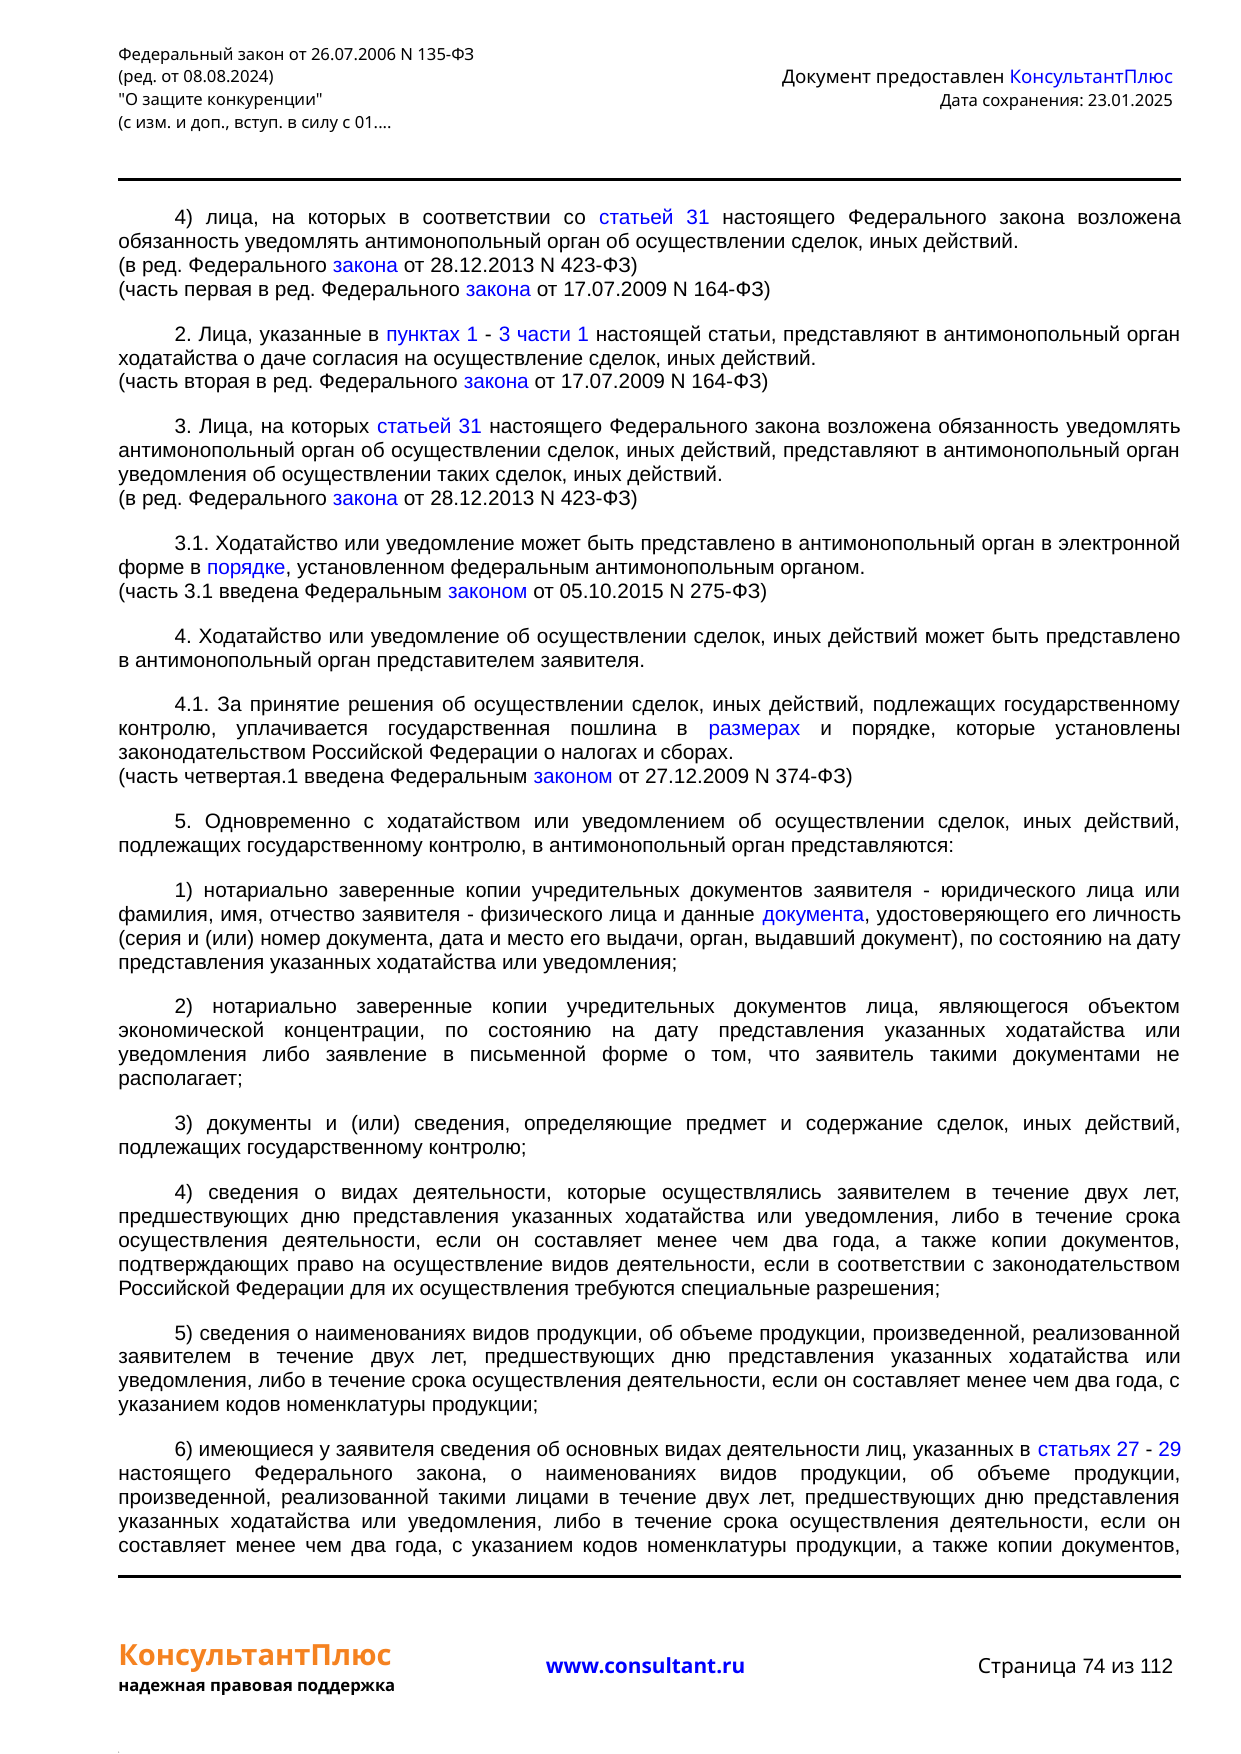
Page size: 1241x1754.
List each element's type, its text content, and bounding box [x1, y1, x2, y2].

text (часть вторая в ред. Федерального закона от 17.07.2009 N 164-ФЗ) [118, 369, 1181, 393]
text 4) сведения о видах деятельности, которые осуществлялись заявителем в течение двух лет, предшествующих дню представления указанных ходатайства или уведомления, либо в течение срока осуществления деятельности, если он составляет менее чем два года, а также копии документов, подтверждающих право на осуществление видов деятельности, если в соответствии с законодательством Российской Федерации для их осуществления требуются специальные разрешения; [118, 1180, 1181, 1299]
text (часть четвертая.1 введена Федеральным законом от 27.12.2009 N 374-ФЗ) [118, 764, 1181, 788]
text 3.1. Ходатайство или уведомление может быть представлено в антимонопольный орган в электронной форме в порядке, установленном федеральным антимонопольным органом. [118, 531, 1181, 579]
text 5. Одновременно с ходатайством или уведомлением об осуществлении сделок, иных действий, подлежащих государственному контролю, в антимонопольный орган представляются: [118, 809, 1181, 857]
text 3. Лица, на которых статьей 31 настоящего Федерального закона возложена обязанность уведомлять антимонопольный орган об осуществлении сделок, иных действий, представляют в антимонопольный орган уведомления об осуществлении таких сделок, иных действий. [118, 414, 1181, 486]
text (в ред. Федерального закона от 28.12.2013 N 423-ФЗ) [118, 253, 1181, 277]
text (часть 3.1 введена Федеральным законом от 05.10.2015 N 275-ФЗ) [118, 579, 1181, 603]
text 4) лица, на которых в соответствии со статьей 31 настоящего Федерального закона возложена обязанность уведомлять антимонопольный орган об осуществлении сделок, иных действий. [118, 205, 1181, 253]
text 2. Лица, указанные в пунктах 1 - 3 части 1 настоящей статьи, представляют в антимонопольный орган ходатайства о даче согласия на осуществление сделок, иных действий. [118, 321, 1181, 369]
text 2) нотариально заверенные копии учредительных документов лица, являющегося объектом экономической концентрации, по состоянию на дату представления указанных ходатайства или уведомления либо заявление в письменной форме о том, что заявитель такими документами не располагает; [118, 994, 1181, 1090]
text 4. Ходатайство или уведомление об осуществлении сделок, иных действий может быть представлено в антимонопольный орган представителем заявителя. [118, 623, 1181, 671]
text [118, 1437, 1181, 1557]
text 3) документы и (или) сведения, определяющие предмет и содержание сделок, иных действий, подлежащих государственному контролю; [118, 1111, 1181, 1159]
text 4.1. За принятие решения об осуществлении сделок, иных действий, подлежащих государственному контролю, уплачивается государственная пошлина в размерах и порядке, которые установлены законодательством Российской Федерации о налогах и сборах. [118, 692, 1181, 764]
text (в ред. Федерального закона от 28.12.2013 N 423-ФЗ) [118, 486, 1181, 510]
text 5) сведения о наименованиях видов продукции, об объеме продукции, произведенной, реализованной заявителем в течение двух лет, предшествующих дню представления указанных ходатайства или уведомления, либо в течение срока осуществления деятельности, если он составляет менее чем два года, с указанием кодов номенклатуры продукции; [118, 1320, 1181, 1416]
text (часть первая в ред. Федерального закона от 17.07.2009 N 164-ФЗ) [118, 277, 1181, 301]
text 1) нотариально заверенные копии учредительных документов заявителя - юридического лица или фамилия, имя, отчество заявителя - физического лица и данные документа, удостоверяющего его личность (серия и (или) номер документа, дата и место его выдачи, орган, выдавший документ), по состоянию на дату представления указанных ходатайства или уведомления; [118, 878, 1181, 973]
